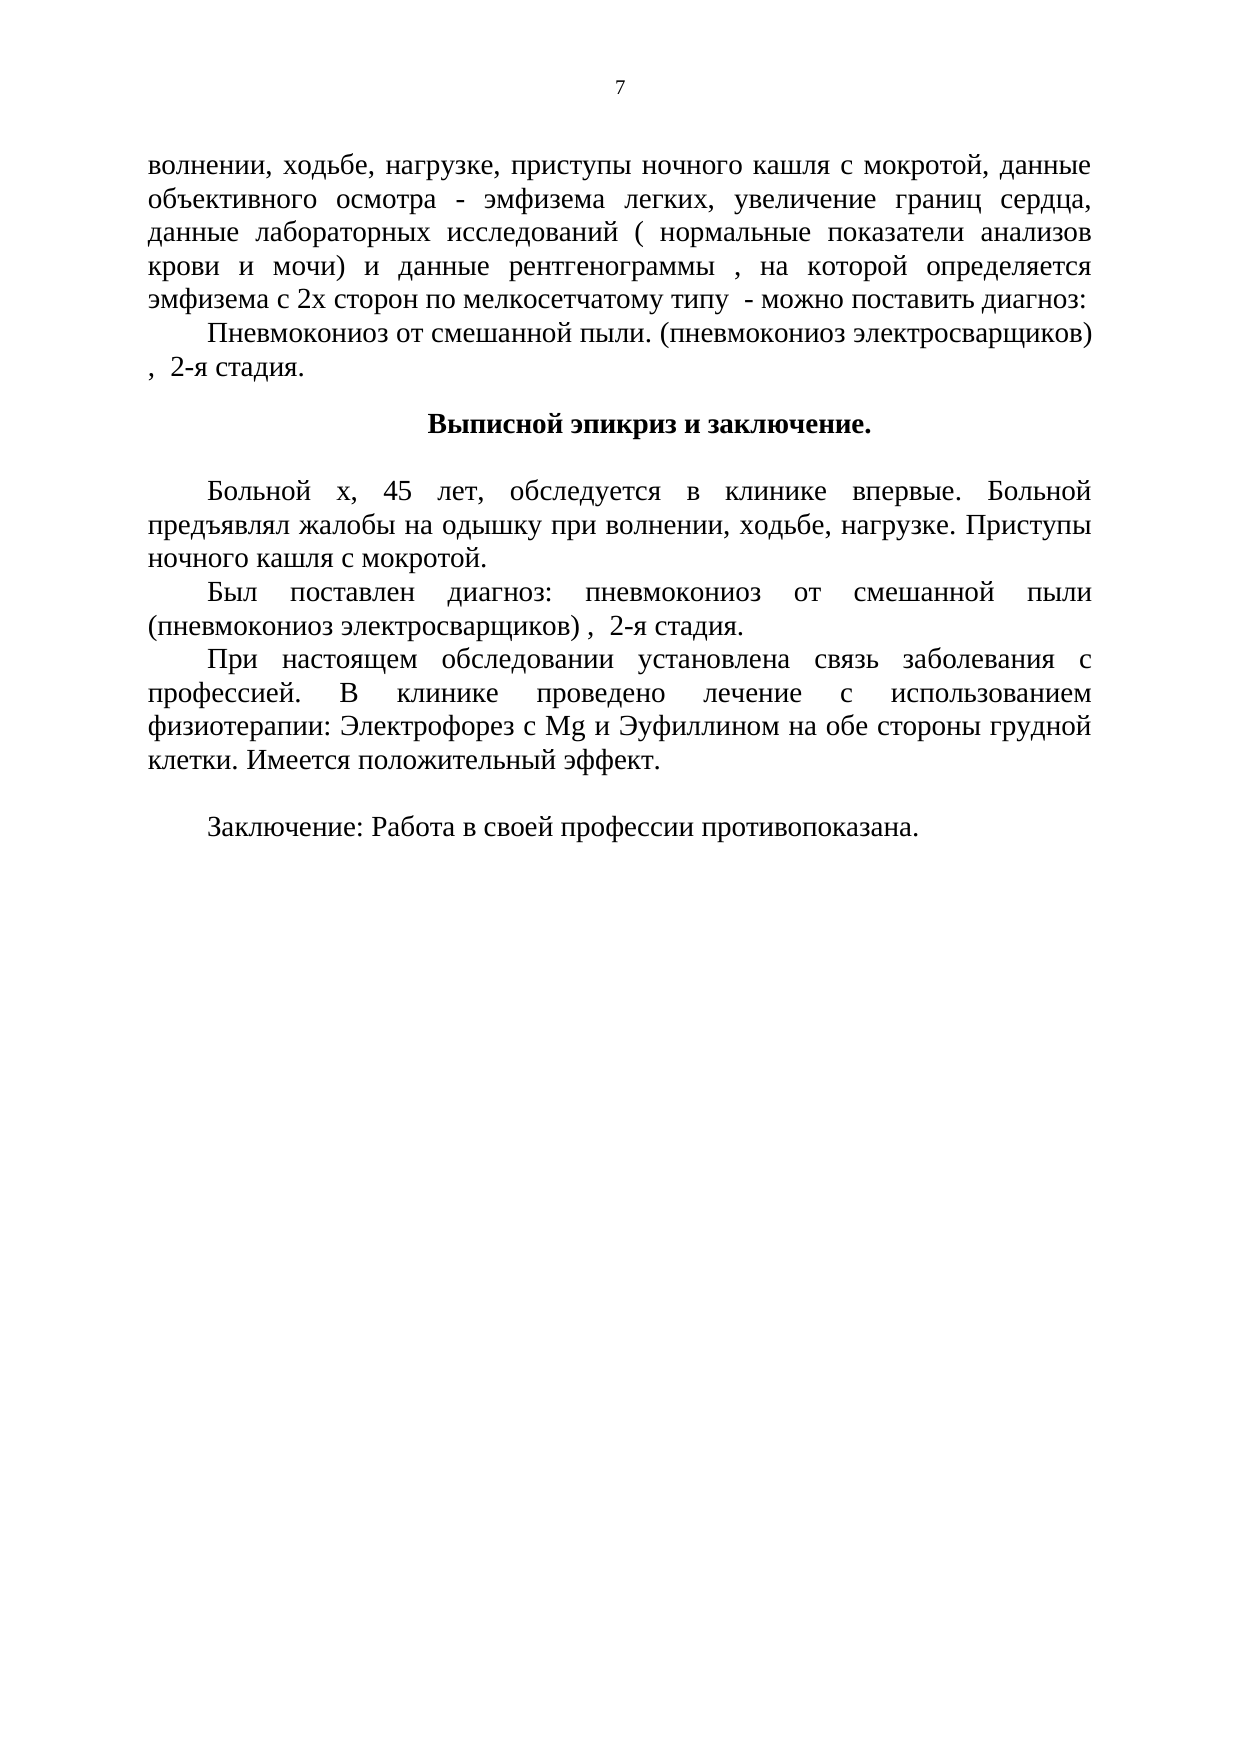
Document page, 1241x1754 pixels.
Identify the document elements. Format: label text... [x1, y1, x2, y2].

text Выписной эпикриз и заключение. [148, 407, 1092, 440]
text Был поставлен диагноз: пневмокониоз от смешанной пыли (пневмокониоз электросварщиков) , 2-я стадия. [148, 574, 1092, 641]
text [148, 148, 1092, 315]
text Заключение: Работа в своей профессии противопоказана. [148, 809, 1092, 843]
text Больной x, 45 лет, обследуется в клинике впервые. Больной предъявлял жалобы на одышку при волнении, ходьбе, нагрузке. Приступы ночного кашля с мокротой. [148, 474, 1092, 574]
text При настоящем обследовании установлена связь заболевания с профессией. В клинике проведено лечение с использованием физиотерапии: Электрофорез с Mg и Эуфиллином на обе стороны грудной клетки. Имеется положительный эффект. [148, 641, 1092, 776]
text Пневмокониоз от смешанной пыли. (пневмокониоз электросварщиков) , 2-я стадия. [148, 315, 1092, 382]
